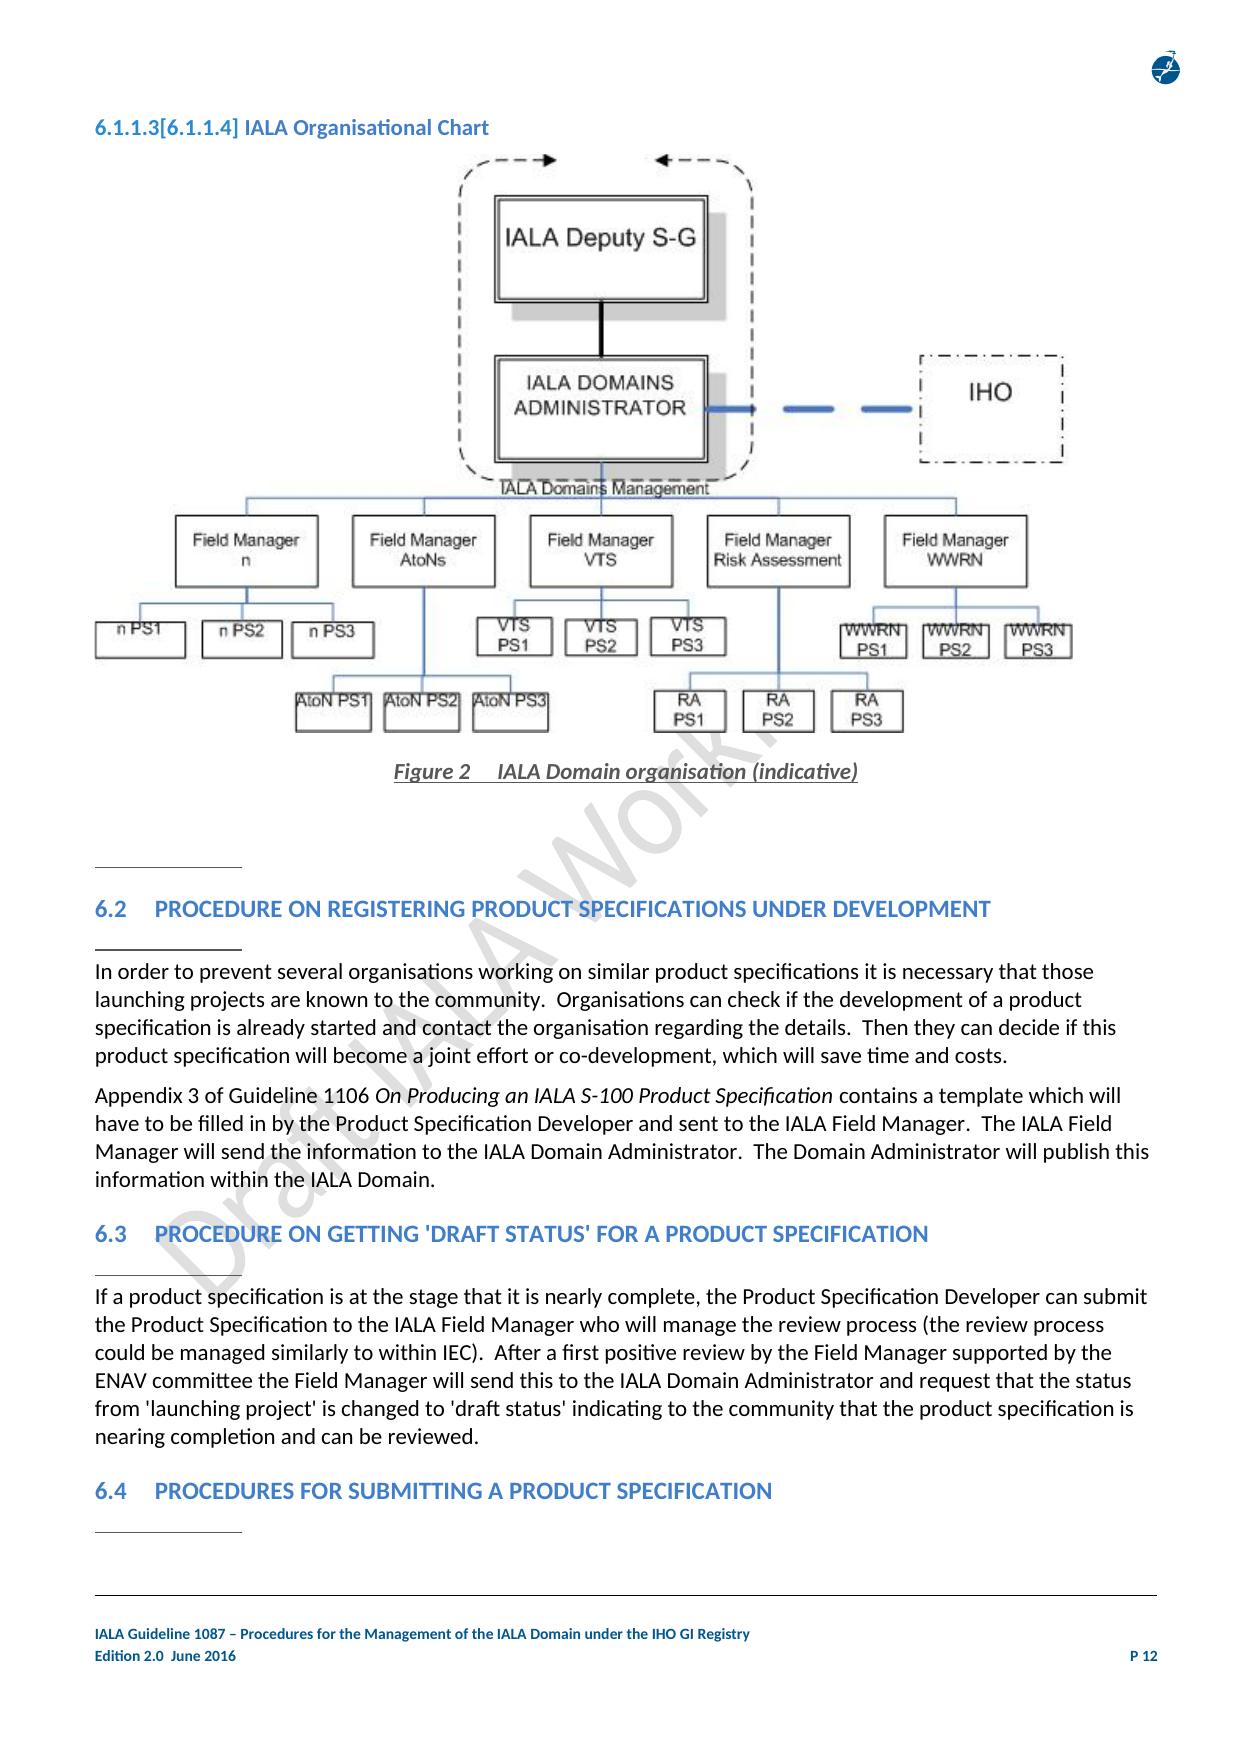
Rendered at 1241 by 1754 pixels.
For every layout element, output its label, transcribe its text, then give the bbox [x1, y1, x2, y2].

text IALA Domain organisation (indicative) [94, 757, 1157, 785]
subtitle Procedure on registering product specifications under development [94, 893, 1157, 923]
subtitle IALA Organisational Chart [94, 113, 1157, 142]
picture [1120, 0, 1239, 119]
text In order to prevent several organisations working on similar product specifications it is necessary that those launching projects are known to the community. Organisations can check if the development of a product specification is already started and contact the organisation regarding the details. Then they can decide if this product specification will become a joint effort or co-development, which will save time and costs. [94, 957, 1157, 1069]
picture [94, 154, 1073, 733]
text Appendix 3 of Guideline 1106 On Producing an IALA S-100 Product Specification contains a template which will have to be filled in by the Product Specification Developer and sent to the IALA Field Manager. The IALA Field Manager will send the information to the IALA Domain Administrator. The Domain Administrator will publish this information within the IALA Domain. [94, 1081, 1157, 1193]
subtitle Procedure on getting 'draft status' for a Product Specification [94, 1218, 1157, 1249]
text If a product specification is at the stage that it is nearly complete, the Product Specification Developer can submit the Product Specification to the IALA Field Manager who will manage the review process (the review process could be managed similarly to within IEC). After a first positive review by the Field Manager supported by the ENAV committee the Field Manager will send this to the IALA Domain Administrator and request that the status from 'launching project' is changed to 'draft status' indicating to the community that the product specification is nearing completion and can be reviewed. [94, 1282, 1157, 1451]
subtitle Procedures for Submitting a Product Specification [94, 1476, 1157, 1506]
